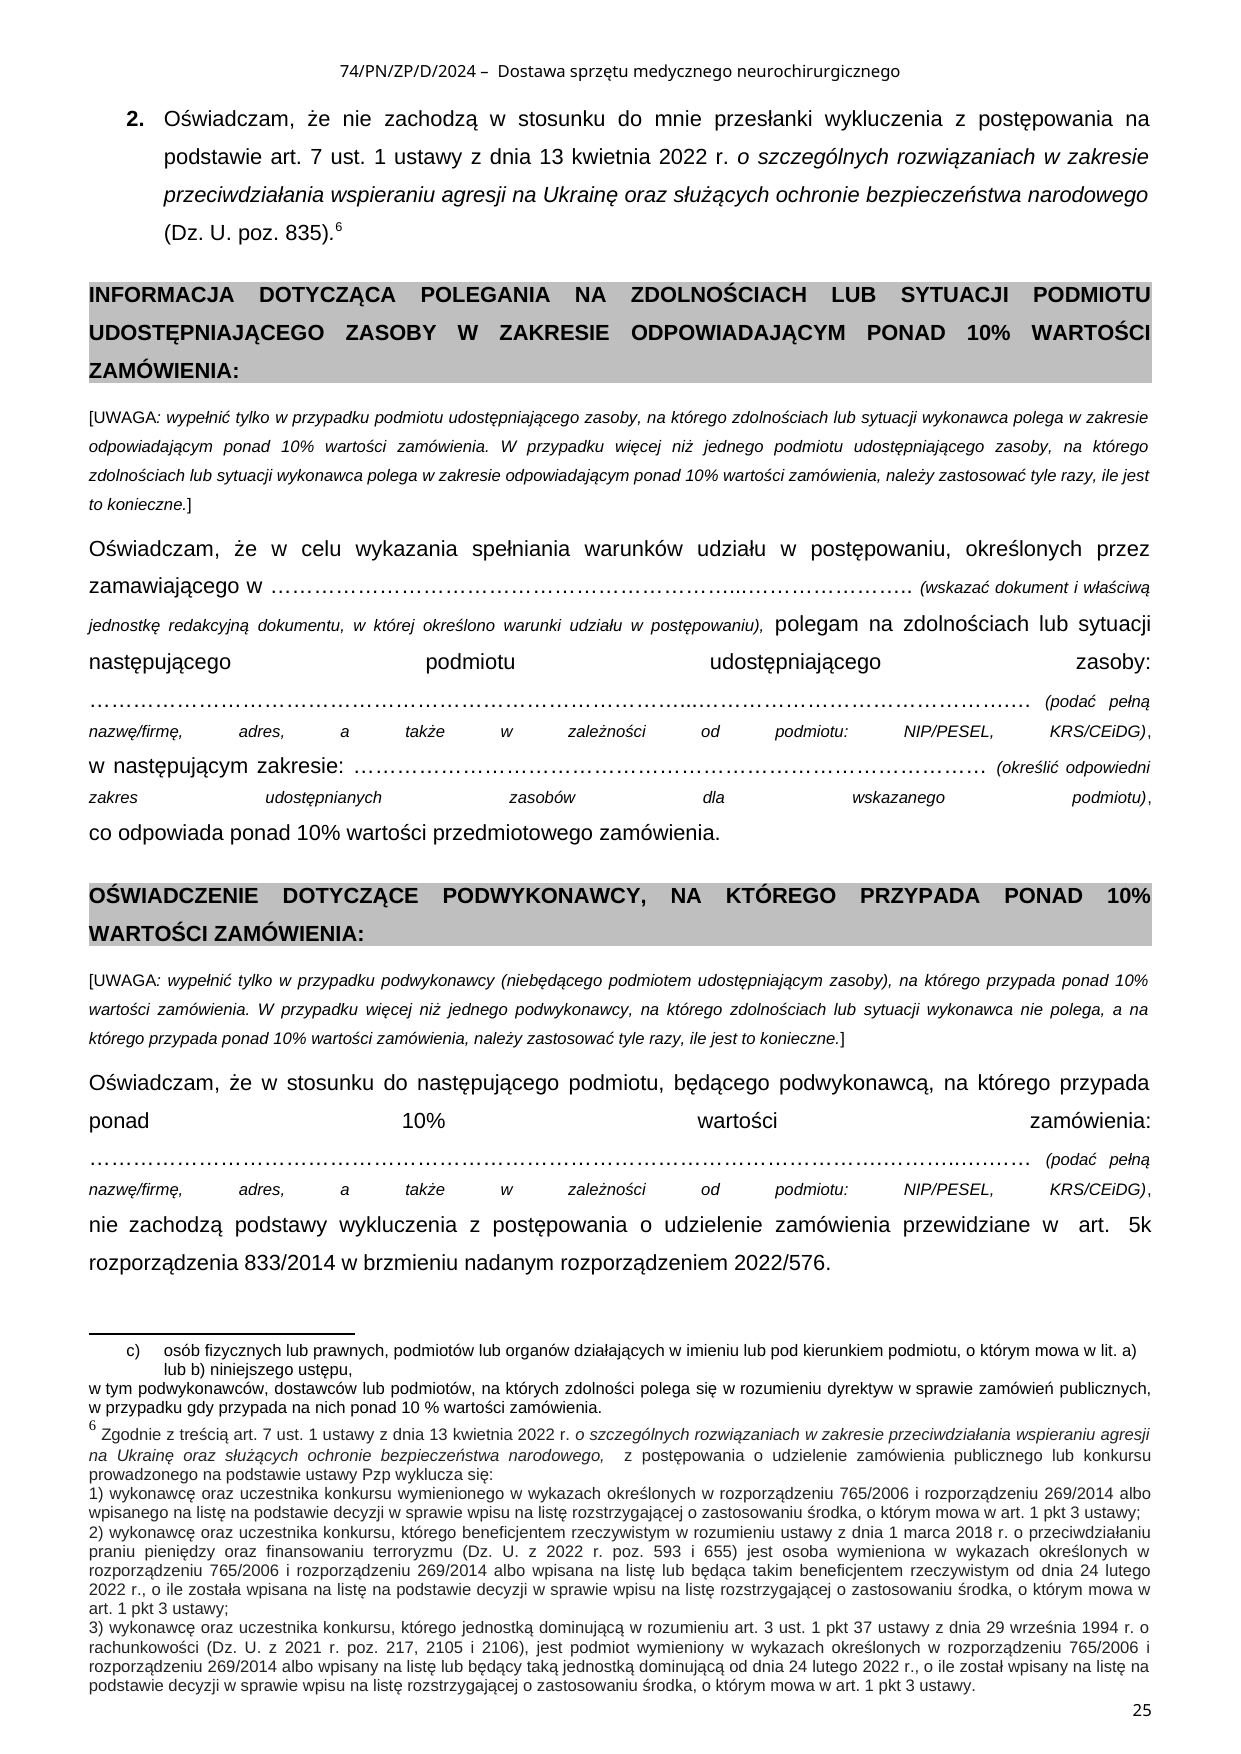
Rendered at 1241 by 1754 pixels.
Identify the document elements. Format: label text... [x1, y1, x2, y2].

text [UWAGA: wypełnić tylko w przypadku podmiotu udostępniającego zasoby, na którego zdolnościach lub sytuacji wykonawca polega w zakresie odpowiadającym ponad 10% wartości zamówienia. W przypadku więcej niż jednego podmiotu udostępniającego zasoby, na którego zdolnościach lub sytuacji wykonawca polega w zakresie odpowiadającym ponad 10% wartości zamówienia, należy zastosować tyle razy, ile jest to konieczne.] [89, 408, 1152, 513]
text Oświadczam, że w stosunku do następującego podmiotu, będącego podwykonawcą, na którego przypada ponad 10% wartości zamówienia: ……………………………………………………………………………………………….………..….…… (podać pełną nazwę/firmę, adres, a także w zależności od podmiotu: NIP/PESEL, KRS/CEiDG), nie zachodzą podstawy wykluczenia z postępowania o udzielenie zamówienia przewidziane w art. 5k rozporządzenia 833/2014 w brzmieniu nadanym rozporządzeniem 2022/576. [89, 1070, 1152, 1275]
text Oświadczam, że w celu wykazania spełniania warunków udziału w postępowaniu, określonych przez zamawiającego w ………………………………………………………...………………….. (wskazać dokument i właściwą jednostkę redakcyjną dokumentu, w której określono warunki udziału w postępowaniu), polegam na zdolnościach lub sytuacji następującego podmiotu udostępniającego zasoby: ………………………………………………………………………...…………………………………….… (podać pełną nazwę/firmę, adres, a także w zależności od podmiotu: NIP/PESEL, KRS/CEiDG), w następującym zakresie: …………………………………………………………………………… (określić odpowiedni zakres udostępnianych zasobów dla wskazanego podmiotu), co odpowiada ponad 10% wartości przedmiotowego zamówienia. [89, 536, 1152, 845]
text OŚWIADCZENIE DOTYCZĄCE PODWYKONAWCY, NA KTÓREGO PRZYPADA PONAD 10% WARTOŚCI ZAMÓWIENIA: [89, 883, 1152, 946]
text INFORMACJA DOTYCZĄCA POLEGANIA NA ZDOLNOŚCIACH LUB SYTUACJI PODMIOTU UDOSTĘPNIAJĄCEGO ZASOBY W ZAKRESIE ODPOWIADAJĄCYM PONAD 10% WARTOŚCI ZAMÓWIENIA: [89, 282, 1152, 383]
list Oświadczam, że nie zachodzą w stosunku do mnie przesłanki wykluczenia z postępowania na podstawie art. 7 ust. 1 ustawy z dnia 13 kwietnia 2022 r. o szczególnych rozwiązaniach w zakresie przeciwdziałania wspieraniu agresji na Ukrainę oraz służących ochronie bezpieczeństwa narodowego (Dz. U. poz. 835). [126, 106, 1152, 244]
text [UWAGA: wypełnić tylko w przypadku podwykonawcy (niebędącego podmiotem udostępniającym zasoby), na którego przypada ponad 10% wartości zamówienia. W przypadku więcej niż jednego podwykonawcy, na którego zdolnościach lub sytuacji wykonawca nie polega, a na którego przypada ponad 10% wartości zamówienia, należy zastosować tyle razy, ile jest to konieczne.] [89, 971, 1152, 1048]
